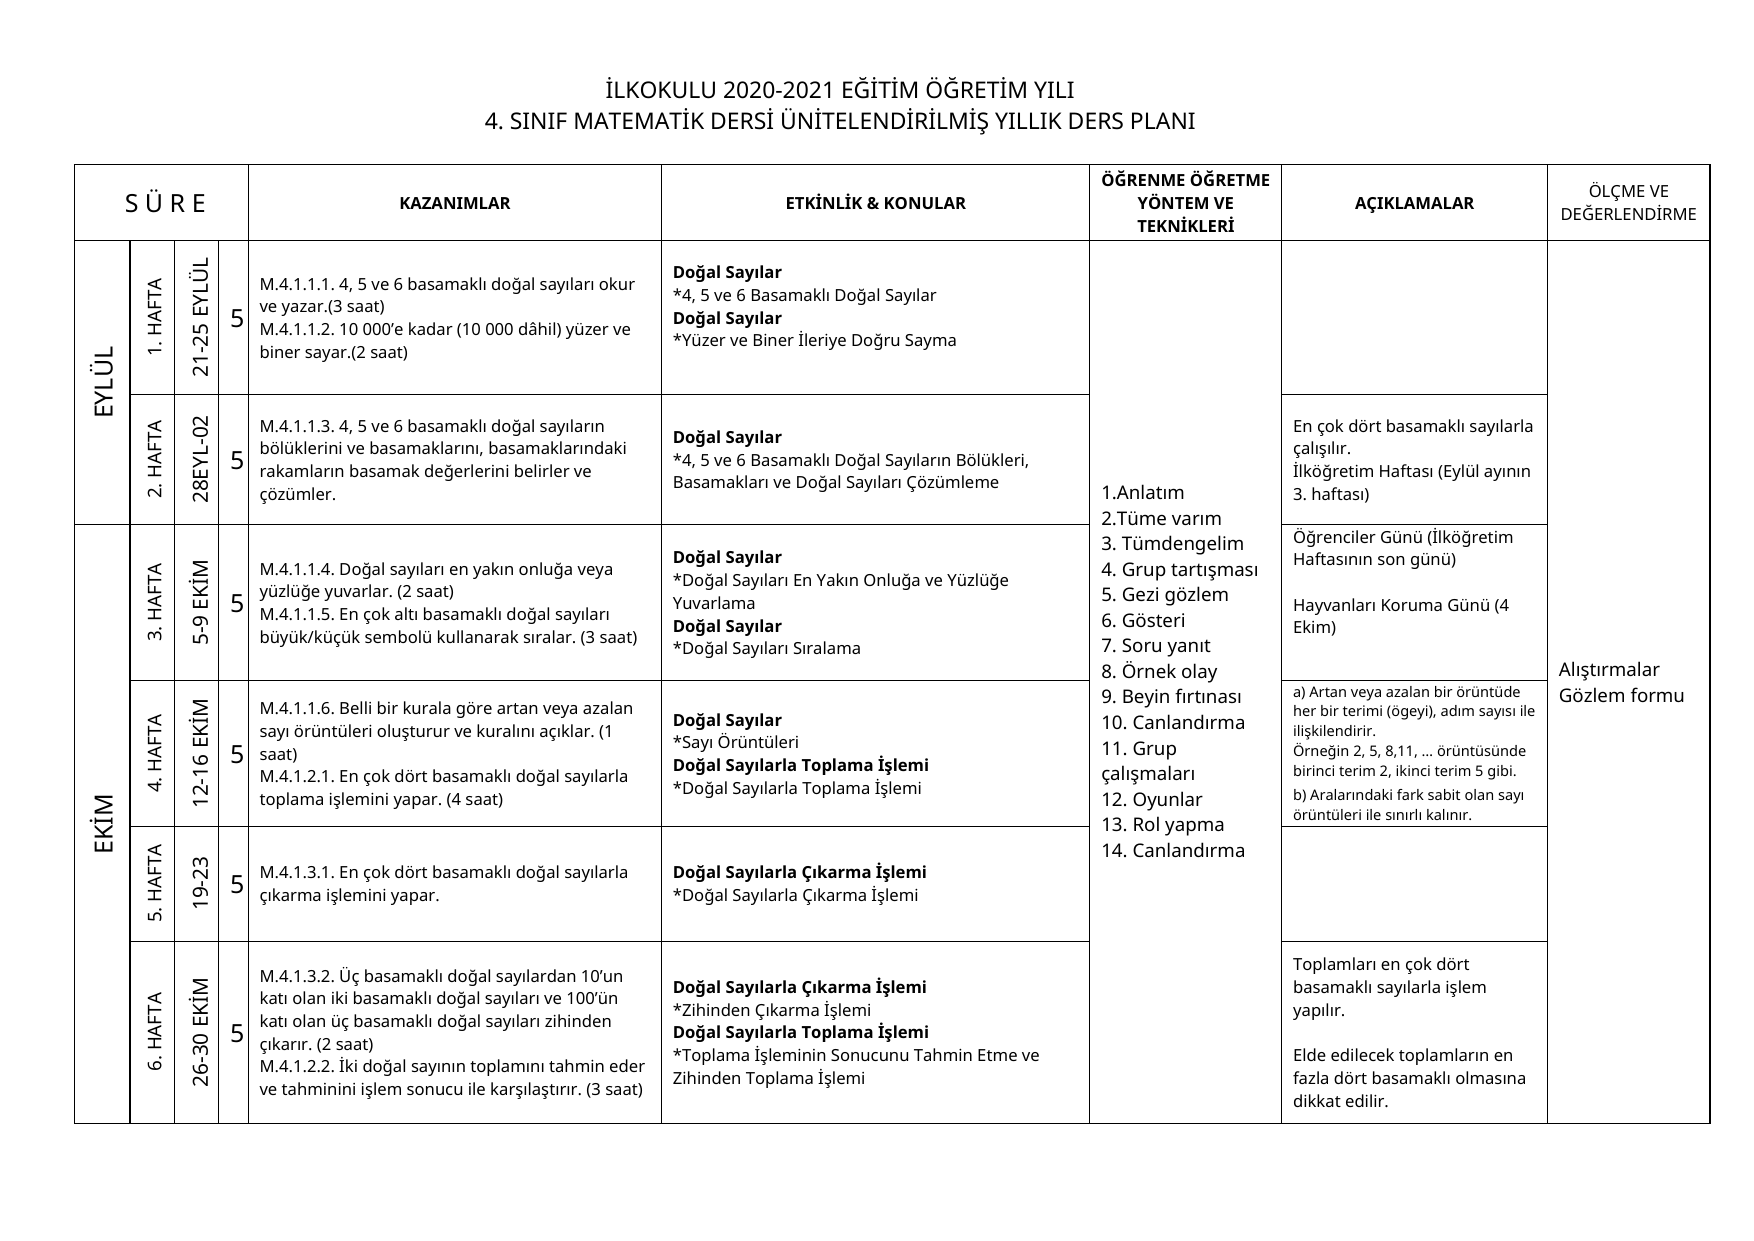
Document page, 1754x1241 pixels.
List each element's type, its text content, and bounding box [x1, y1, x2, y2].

table_cell a) Artan veya azalan bir örüntüde her bir terimi (ögeyi), adım sayısı ile ilişkilendirir. Örneğin 2, 5, 8,11, … örüntüsünde birinci terim 2, ikinci terim 5 gibi. b) Aralarındaki fark sabit olan sayı örüntüleri ile sınırlı kalınır. [1282, 681, 1547, 826]
table_cell Alıştırmalar Gözlem formu [1548, 241, 1709, 1123]
table_cell 5 [219, 241, 248, 394]
table_cell 5 [219, 827, 248, 941]
table_header ÖLÇME VE DEĞERLENDİRME [1548, 165, 1709, 240]
table_header KAZANIMLAR [249, 165, 661, 240]
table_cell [1090, 241, 1281, 1123]
table_cell M.4.1.1.4. Doğal sayıları en yakın onluğa veya yüzlüğe yuvarlar. (2 saat) M.4.1.1.5. En çok altı basamaklı doğal sayıları büyük/küçük sembolü kullanarak sıralar. (3 saat) [249, 525, 661, 680]
table_cell 3. HAFTA [131, 525, 174, 680]
table_cell M.4.1.1.1. 4, 5 ve 6 basamaklı doğal sayıları okur ve yazar.(3 saat) M.4.1.1.2. 10 000’e kadar (10 000 dâhil) yüzer ve biner sayar.(2 saat) [249, 241, 661, 394]
table_cell Doğal Sayılar *Sayı Örüntüleri Doğal Sayılarla Toplama İşlemi *Doğal Sayılarla Toplama İşlemi [662, 681, 1089, 826]
table_cell EYLÜL [75, 241, 129, 524]
table_cell M.4.1.3.2. Üç basamaklı doğal sayılardan 10’un katı olan iki basamaklı doğal sayıları ve 100’ün katı olan üç basamaklı doğal sayıları zihinden çıkarır. (2 saat) M.4.1.2.2. İki doğal sayının toplamını tahmin eder ve tahminini işlem sonucu ile karşılaştırır. (3 saat) [249, 942, 661, 1123]
table_cell 6. HAFTA [131, 942, 174, 1123]
table_cell 4. HAFTA [131, 681, 174, 826]
table_cell 2. HAFTA [131, 395, 174, 524]
table_cell EKİM [75, 525, 129, 1123]
table_cell M.4.1.1.3. 4, 5 ve 6 basamaklı doğal sayıların bölüklerini ve basamaklarını, basamaklarındaki rakamların basamak değerlerini belirler ve çözümler. [249, 395, 661, 524]
table_cell M.4.1.1.6. Belli bir kurala göre artan veya azalan sayı örüntüleri oluşturur ve kuralını açıklar. (1 saat) M.4.1.2.1. En çok dört basamaklı doğal sayılarla toplama işlemini yapar. (4 saat) [249, 681, 661, 826]
table_header ETKİNLİK & KONULAR [662, 165, 1089, 240]
table_cell [1282, 241, 1547, 394]
table_cell En çok dört basamaklı sayılarla çalışılır. İlköğretim Haftası (Eylül ayının 3. haftası) [1282, 395, 1547, 524]
table_header AÇIKLAMALAR [1282, 165, 1547, 240]
table_cell 19-23 EKİM [175, 827, 218, 941]
table_cell Doğal Sayılar *4, 5 ve 6 Basamaklı Doğal Sayıların Bölükleri, Basamakları ve Doğal Sayıları Çözümleme [662, 395, 1089, 524]
table_cell Doğal Sayılarla Çıkarma İşlemi *Doğal Sayılarla Çıkarma İşlemi [662, 827, 1089, 941]
table_cell 12-16 EKİM [175, 681, 218, 826]
table_header S Ü R E [75, 165, 248, 240]
table_cell 21-25 EYLÜL [175, 241, 218, 394]
table_cell Doğal Sayılar *Doğal Sayıları En Yakın Onluğa ve Yüzlüğe Yuvarlama Doğal Sayılar *Doğal Sayıları Sıralama [662, 525, 1089, 680]
table_cell 5 [219, 525, 248, 680]
table_cell 1. HAFTA [131, 241, 174, 394]
table_cell 26-30 EKİM [175, 942, 218, 1123]
table_cell 5. HAFTA [131, 827, 174, 941]
table_cell M.4.1.3.1. En çok dört basamaklı doğal sayılarla çıkarma işlemini yapar. [249, 827, 661, 941]
table_cell 5 [219, 395, 248, 524]
table_cell [1282, 827, 1547, 941]
table_header ÖĞRENME ÖĞRETME YÖNTEM VE TEKNİKLERİ [1090, 165, 1281, 240]
table_cell Öğrenciler Günü (İlköğretim Haftasının son günü) Hayvanları Koruma Günü (4 Ekim) [1282, 525, 1547, 680]
table_cell 5 [219, 942, 248, 1123]
table_cell Doğal Sayılar *4, 5 ve 6 Basamaklı Doğal Sayılar Doğal Sayılar *Yüzer ve Biner İleriye Doğru Sayma [662, 241, 1089, 394]
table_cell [1282, 942, 1547, 1123]
table_cell 5 [219, 681, 248, 826]
table_cell Doğal Sayılarla Çıkarma İşlemi *Zihinden Çıkarma İşlemi Doğal Sayılarla Toplama İşlemi *Toplama İşleminin Sonucunu Tahmin Etme ve Zihinden Toplama İşlemi [662, 942, 1089, 1123]
table_cell 5-9 EKİM [175, 525, 218, 680]
table_cell 28EYL-02 EK [175, 395, 218, 524]
